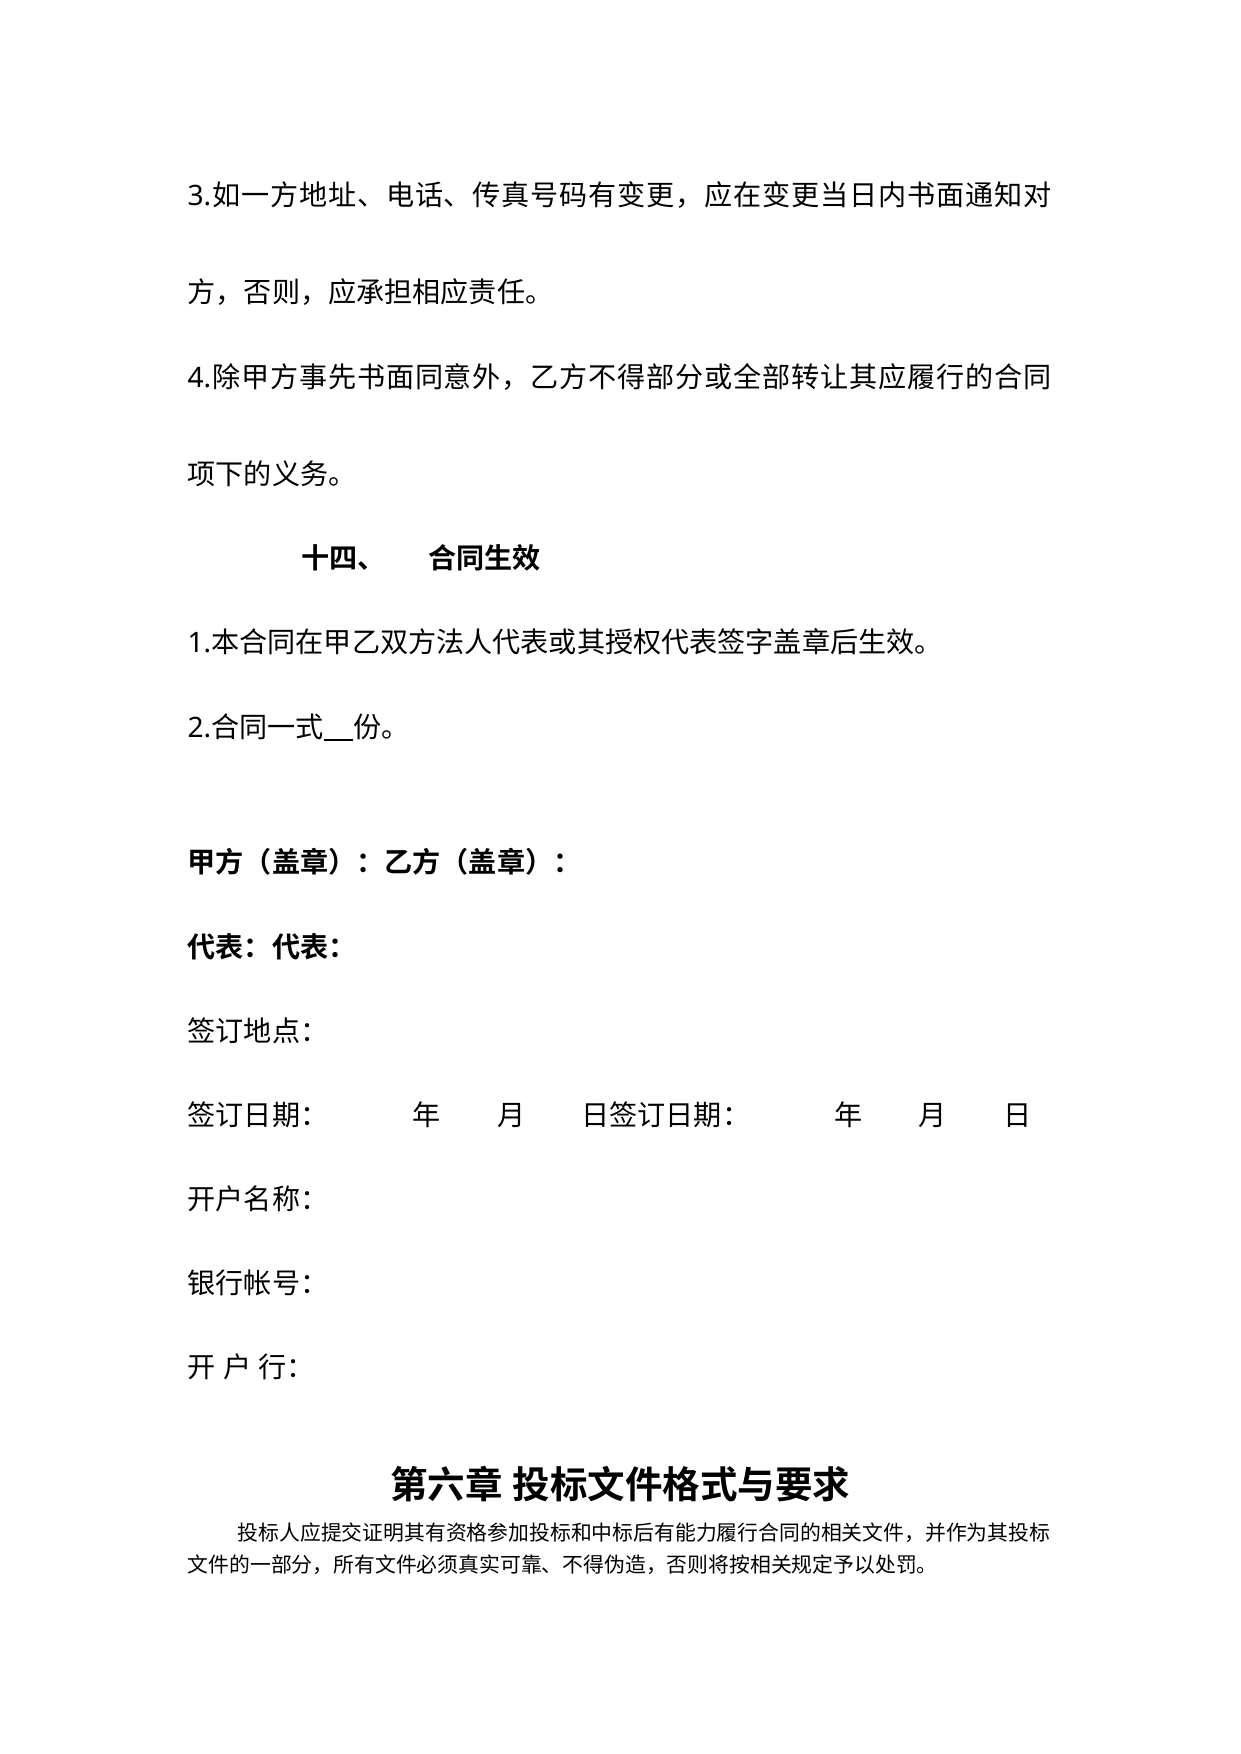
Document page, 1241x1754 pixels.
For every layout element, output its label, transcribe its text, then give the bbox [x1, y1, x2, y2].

text 投标人应提交证明其有资格参加投标和中标后有能力履行合同的相关文件，并作为其投标文件的一部分，所有文件必须真实可靠、不得伪造，否则将按相关规定予以处罚。 [187, 1516, 1053, 1581]
text 2.合同一式 份。 [187, 694, 1053, 759]
text 4.除甲方事先书面同意外，乙方不得部分或全部转让其应履行的合同项下的义务。 [187, 344, 1053, 506]
text 签订日期： 年 月 日签订日期： 年 月 日 [187, 1082, 1053, 1147]
text 1.本合同在甲乙双方法人代表或其授权代表签字盖章后生效。 [187, 609, 1053, 674]
text 代表：代表： [187, 914, 1053, 979]
text 十四、 合同生效 [301, 525, 1053, 590]
text 银行帐号： [187, 1250, 1053, 1315]
text 开 户 行： [187, 1334, 1053, 1399]
text 开户名称： [187, 1166, 1053, 1231]
text 签订地点： [187, 998, 1053, 1063]
text 甲方（盖章）：乙方（盖章）： [187, 829, 1053, 894]
text 3.如一方地址、电话、传真号码有变更，应在变更当日内书面通知对方，否则，应承担相应责任。 [187, 162, 1053, 324]
text 第六章 投标文件格式与要求 [187, 1451, 1053, 1516]
